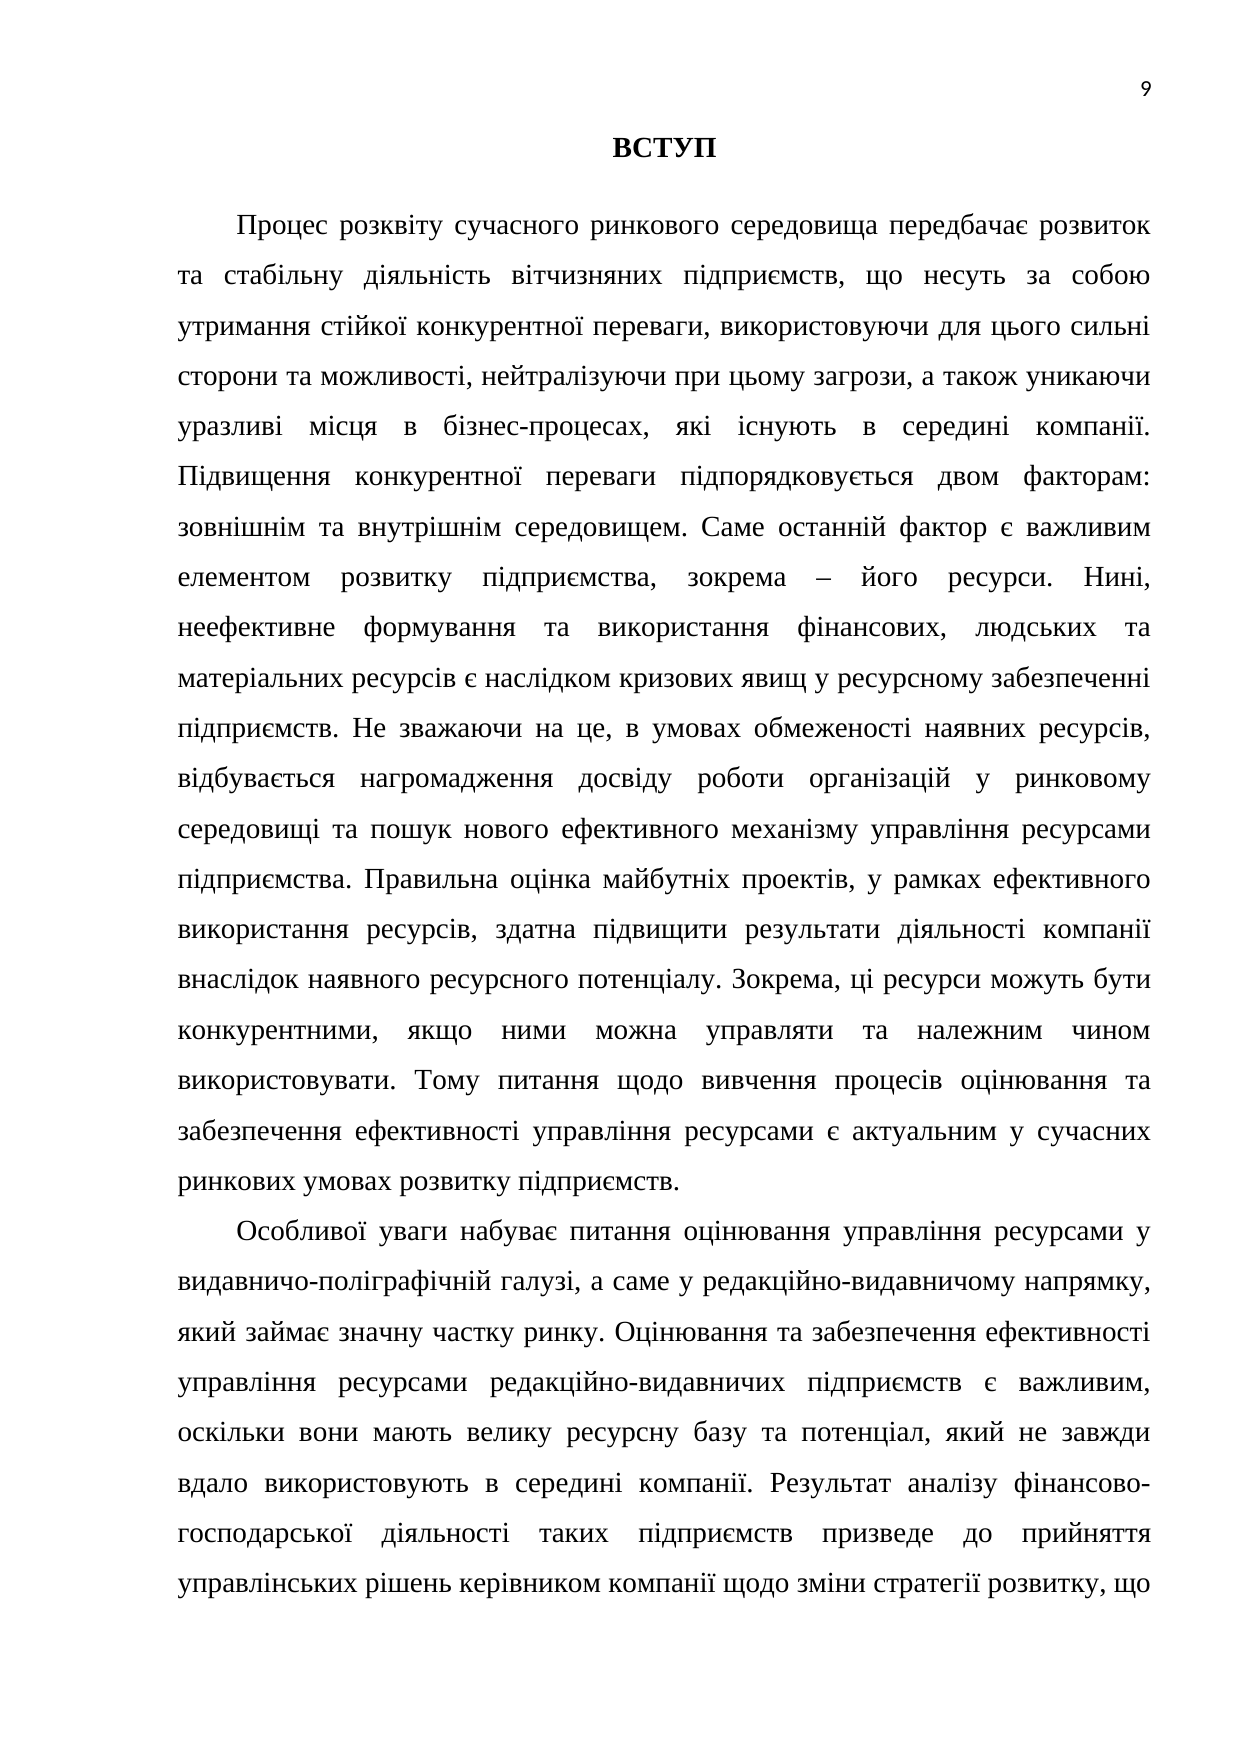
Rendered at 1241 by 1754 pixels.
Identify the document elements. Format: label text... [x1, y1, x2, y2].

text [177, 1213, 1152, 1599]
text ВСТУП [177, 130, 1152, 163]
text Процес розквіту сучасного ринкового середовища передбачає розвиток та стабільну діяльність вітчизняних підприємств, що несуть за собою утримання стійкої конкурентної переваги, використовуючи для цього сильні сторони та можливості, нейтралізуючи при цьому загрози, а також уникаючи уразливі місця в бізнес-процесах, які існують в середині компанії. Підвищення конкурентної переваги підпорядковується двом факторам: зовнішнім та внутрішнім середовищем. Саме останній фактор є важливим елементом розвитку підприємства, зокрема – його ресурси. Нині, неефективне формування та використання фінансових, людських та матеріальних ресурсів є наслідком кризових явищ у ресурсному забезпеченні підприємств. Не зважаючи на це, в умовах обмеженості наявних ресурсів, відбувається нагромадження досвіду роботи організацій у ринковому середовищі та пошук нового ефективного механізму управління ресурсами підприємства. Правильна оцінка майбутніх проектів, у рамках ефективного використання ресурсів, здатна підвищити результати діяльності компанії внаслідок наявного ресурсного потенціалу. Зокрема, ці ресурси можуть бути конкурентними, якщо ними можна управляти та належним чином використовувати. Тому питання щодо вивчення процесів оцінювання та забезпечення ефективності управління ресурсами є актуальним у сучасних ринкових умовах розвитку підприємств. [177, 207, 1152, 1196]
